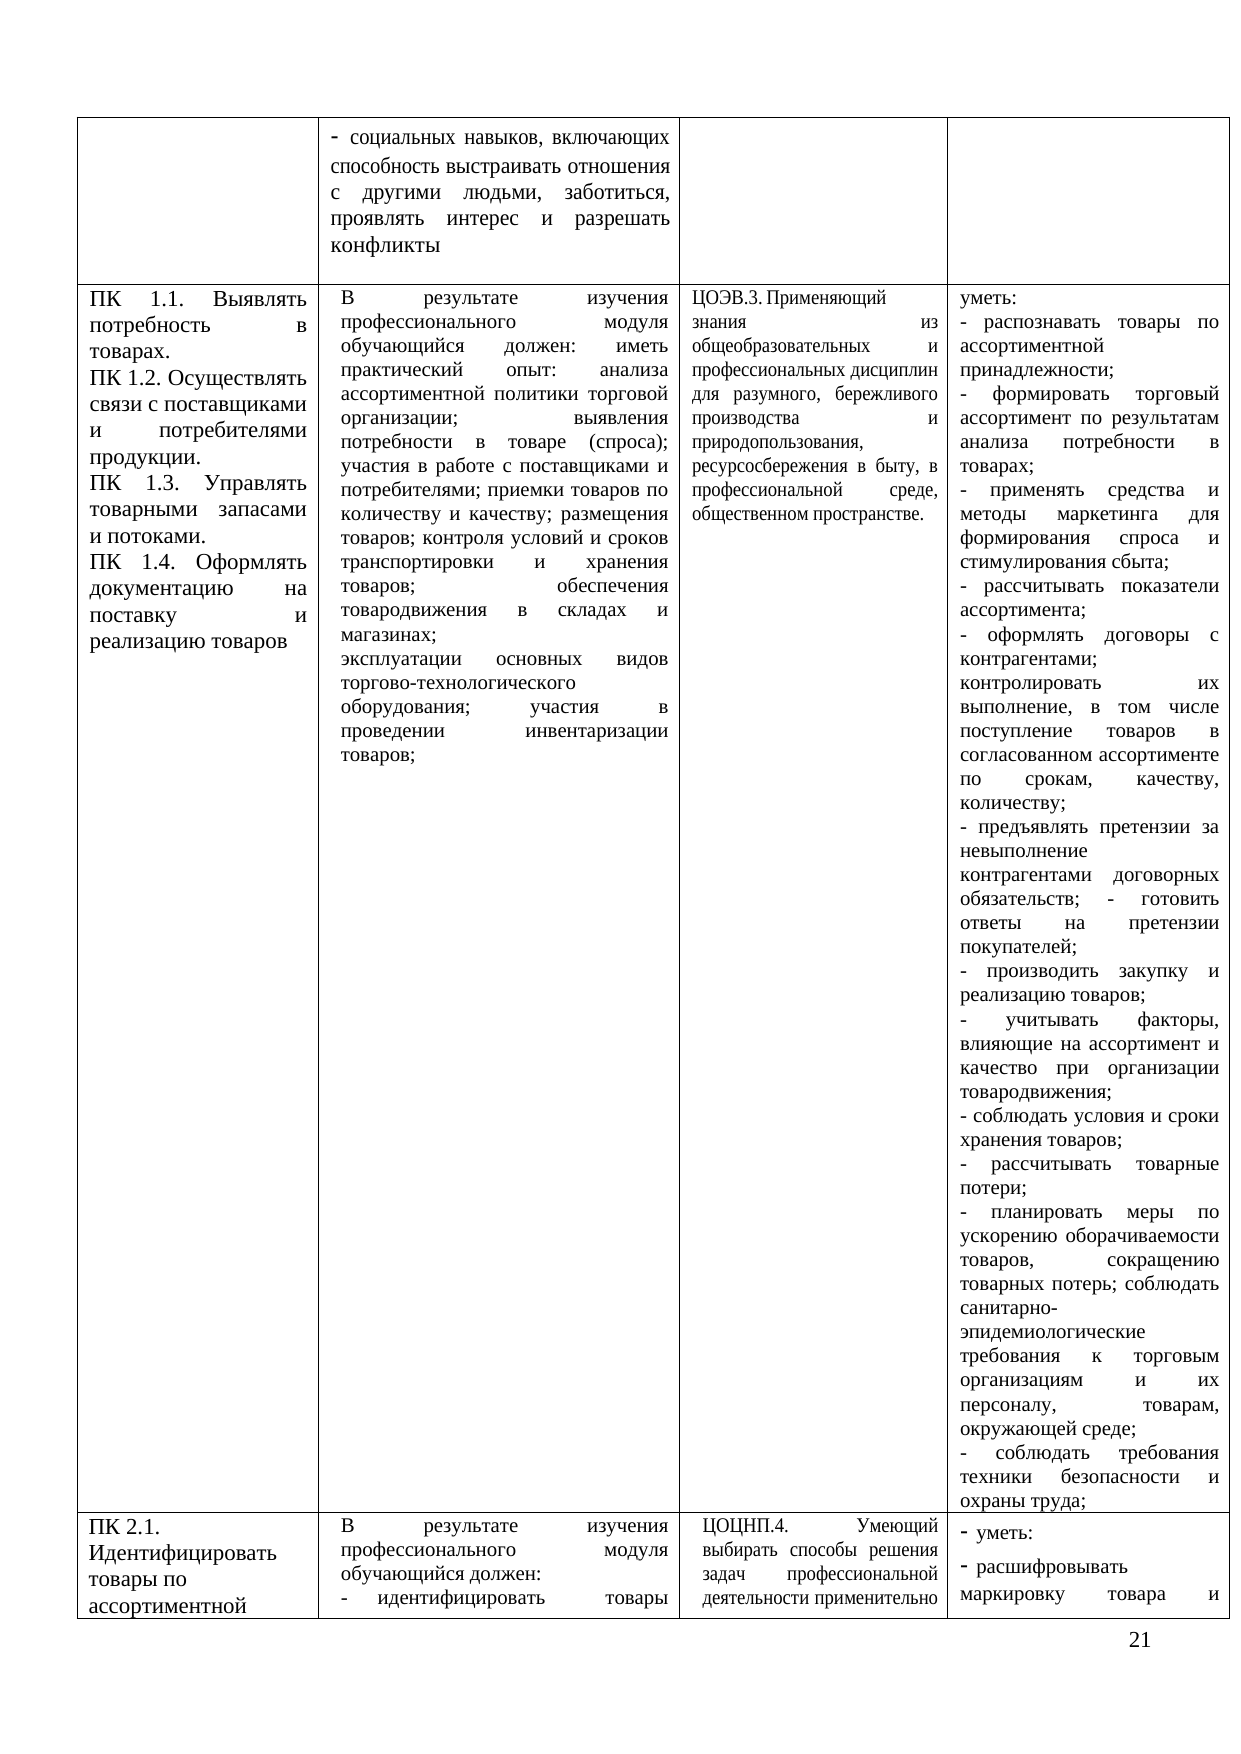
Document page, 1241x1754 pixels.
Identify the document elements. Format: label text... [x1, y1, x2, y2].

table_cell ПК 1.1. Выявлять потребность в товарах. ПК 1.2. Осуществлять связи с поставщиками и потребителями продукции. ПК 1.3. Управлять товарными запасами и потоками. ПК 1.4. Оформлять документацию на поставку и реализацию товаров [78, 285, 318, 1512]
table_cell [78, 1513, 318, 1618]
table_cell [680, 1513, 947, 1618]
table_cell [78, 118, 318, 283]
table_cell В результате изучения профессионального модуля обучающийся должен: иметь практический опыт: анализа ассортиментной политики торговой организации; выявления потребности в товаре (спроса); участия в работе с поставщиками и потребителями; приемки товаров по количеству и качеству; размещения товаров; контроля условий и сроков транспортировки и хранения товаров; обеспечения товародвижения в складах и магазинах; эксплуатации основных видов торгово-технологического оборудования; участия в проведении инвентаризации товаров; [319, 285, 679, 1512]
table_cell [319, 118, 679, 283]
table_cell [948, 118, 1229, 283]
table_cell ЦОЭВ.3. Применяющий знания из общеобразовательных и профессиональных дисциплин для разумного, бережливого производства и природопользования, ресурсосбережения в быту, в профессиональной среде, общественном пространстве. [680, 285, 947, 1512]
table_cell уметь: - распознавать товары по ассортиментной принадлежности; - формировать торговый ассортимент по результатам анализа потребности в товарах; - применять средства и методы маркетинга для формирования спроса и стимулирования сбыта; - рассчитывать показатели ассортимента; - оформлять договоры с контрагентами; контролировать их выполнение, в том числе поступление товаров в согласованном ассортименте по срокам, качеству, количеству; - предъявлять претензии за невыполнение контрагентами договорных обязательств; - готовить ответы на претензии покупателей; - производить закупку и реализацию товаров; - учитывать факторы, влияющие на ассортимент и качество при организации товародвижения; - соблюдать условия и сроки хранения товаров; - рассчитывать товарные потери; - планировать меры по ускорению оборачиваемости товаров, сокращению товарных потерь; соблюдать санитарно-эпидемиологические требования к торговым организациям и их персоналу, товарам, окружающей среде; - соблюдать требования техники безопасности и охраны труда; [948, 285, 1229, 1512]
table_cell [319, 1513, 679, 1618]
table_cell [948, 1513, 1229, 1618]
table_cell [680, 118, 947, 283]
